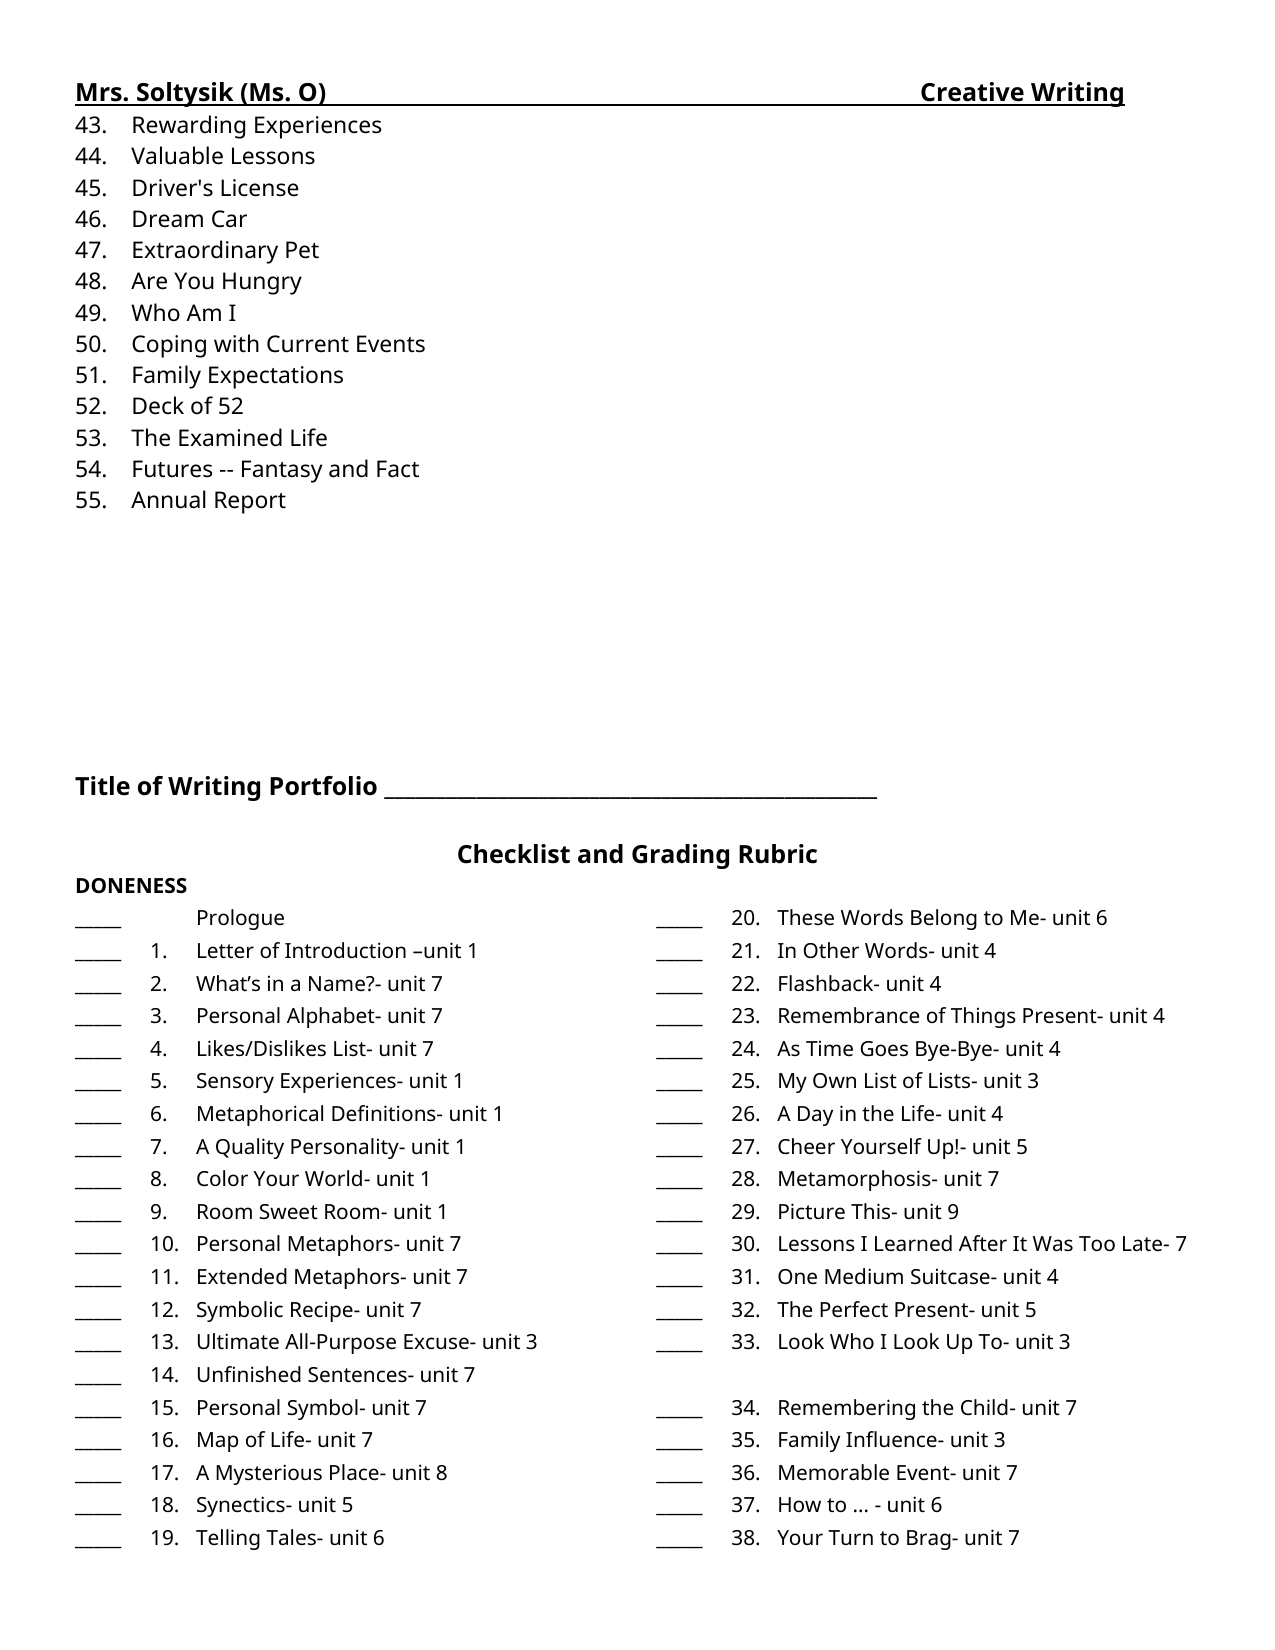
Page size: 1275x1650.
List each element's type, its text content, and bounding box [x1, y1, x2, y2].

list _____ 11. Extended Metaphors- unit 7 [75, 1262, 619, 1291]
list _____ 21. In Other Words- unit 4 [656, 936, 1200, 964]
text 53. The Examined Life [75, 422, 1200, 453]
list _____ 2. What’s in a Name?- unit 7 [75, 969, 619, 997]
list _____ 22. Flashback- unit 4 [656, 969, 1200, 997]
list _____ 20. These Words Belong to Me- unit 6 [656, 903, 1200, 932]
list _____ 5. Sensory Experiences- unit 1 [75, 1067, 619, 1095]
text 55. Annual Report [75, 484, 1200, 515]
list DONENESS [75, 871, 1200, 899]
list _____ 10. Personal Metaphors- unit 7 [75, 1229, 619, 1258]
list Title of Writing Portfolio ________________________________________________ [75, 765, 1200, 803]
list _____ 29. Picture This- unit 9 [656, 1197, 1200, 1225]
list Checklist and Grading Rubric [75, 837, 1200, 871]
text 49. Who Am I [75, 297, 1200, 328]
text 44. Valuable Lessons [75, 140, 1200, 172]
list _____ 18. Synectics- unit 5 [75, 1490, 619, 1519]
list _____ 30. Lessons I Learned After It Was Too Late- 7 [656, 1229, 1200, 1258]
list _____ 23. Remembrance of Things Present- unit 4 [656, 1001, 1200, 1030]
list _____ 7. A Quality Personality- unit 1 [75, 1132, 619, 1160]
list _____ 35. Family Influence- unit 3 [656, 1425, 1200, 1454]
text 51. Family Expectations [75, 359, 1200, 390]
list _____ 27. Cheer Yourself Up!- unit 5 [656, 1132, 1200, 1160]
list _____ 16. Map of Life- unit 7 [75, 1425, 619, 1454]
list _____ 12. Symbolic Recipe- unit 7 [75, 1295, 619, 1323]
list _____ 9. unit 1 [75, 1197, 619, 1225]
list _____ 32. The Perfect Present- unit 5 [656, 1295, 1200, 1323]
text 48. Are You Hungry [75, 265, 1200, 297]
text 45. Driver's License [75, 172, 1200, 203]
list _____ 1. Letter of Introduction –unit 1 [75, 936, 619, 964]
list _____ Prologue [75, 903, 619, 932]
list _____ 4. Likes/Dislikes List- unit 7 [75, 1034, 619, 1062]
list _____ 24. As Time Goes Bye-Bye- unit 4 [656, 1034, 1200, 1062]
list _____ 28. Metamorphosis- unit 7 [656, 1164, 1200, 1193]
list _____ 8. Color Your World- unit 1 [75, 1164, 619, 1193]
list _____ 3. Personal Alphabet- unit 7 [75, 1001, 619, 1030]
text 46. Dream Car [75, 203, 1200, 234]
list _____ 36. Memorable Event- unit 7 [656, 1458, 1200, 1486]
list _____ 26. A Day in the Life- unit 4 [656, 1099, 1200, 1128]
list _____ 6. Metaphorical Definitions- unit 1 [75, 1099, 619, 1128]
list _____ 15. Personal Symbol- unit 7 [75, 1393, 619, 1421]
text 43. Rewarding Experiences [75, 109, 1200, 140]
list _____ 34. Remembering the Child- unit 7 [656, 1393, 1200, 1421]
text 54. Futures -- Fantasy and Fact [75, 453, 1200, 484]
list _____ 13. Ultimate All-Purpose Excuse- unit 3 [75, 1327, 619, 1356]
list _____ 17. unit 8 [75, 1458, 619, 1486]
text 50. Coping with Current Events [75, 328, 1200, 359]
text 52. Deck of 52 [75, 390, 1200, 422]
list _____ 33. Look Who I Look Up To- unit 3 [656, 1327, 1200, 1356]
list _____ 19. Telling Tales- unit 6 [75, 1523, 619, 1551]
text 47. Extraordinary Pet [75, 234, 1200, 265]
list _____ 14. Unfinished Sentences- unit 7 [75, 1360, 619, 1388]
list _____ 37. How to … - unit 6 [656, 1490, 1200, 1519]
list _____ 38. Your Turn to Brag- unit 7 [656, 1523, 1200, 1551]
list _____ 31. One Medium Suitcase- unit 4 [656, 1262, 1200, 1291]
list _____ 25. My Own List of Lists- unit 3 [656, 1067, 1200, 1095]
